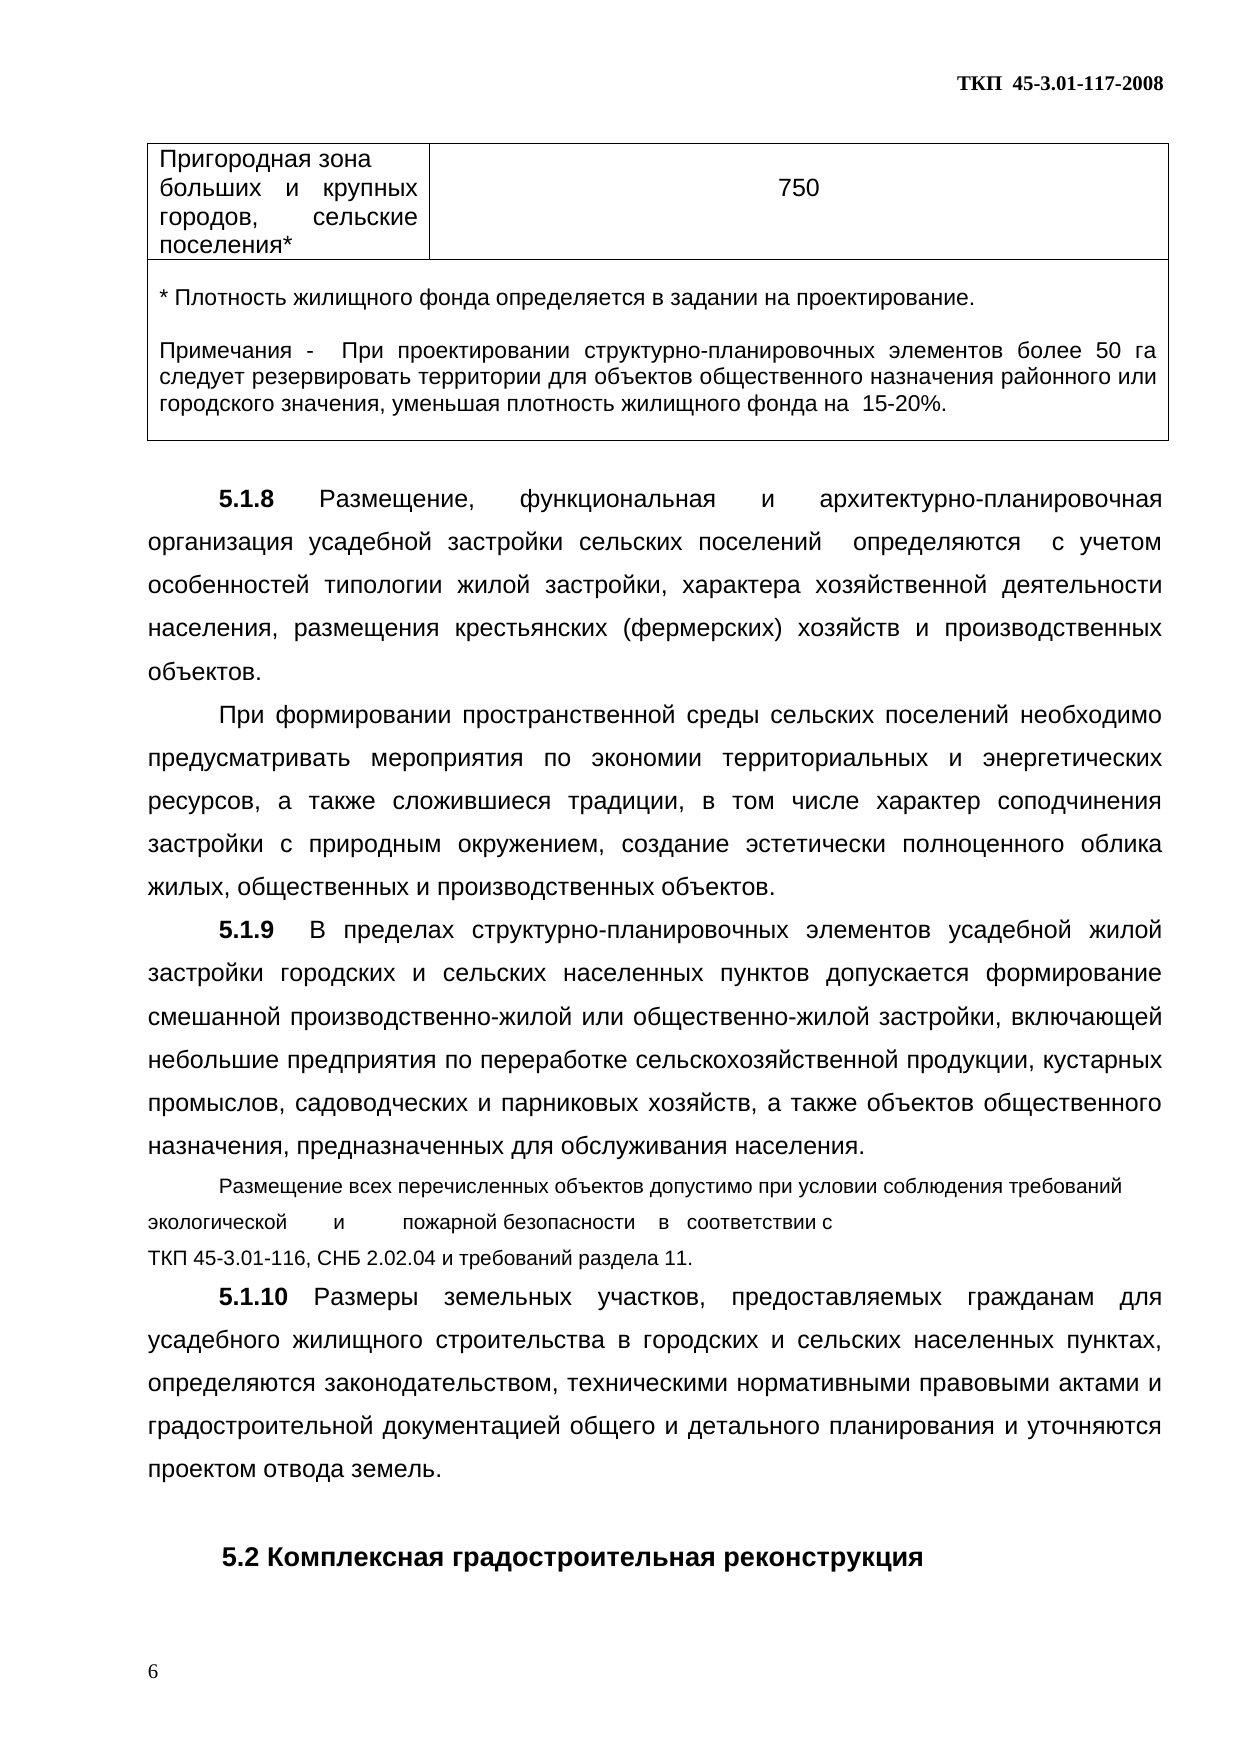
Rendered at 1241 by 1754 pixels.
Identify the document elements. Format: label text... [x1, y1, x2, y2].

text 5.1.10 Размеры земельных участков, предоставляемых гражданам для усадебного жилищного строительства в городских и сельских населенных пунктах, определяются законодательством, техническими нормативными правовыми актами и градостроительной документацией общего и детального планирования и уточняются проектом отвода земель. [148, 1282, 1163, 1483]
table_cell Пригородная зона больших и крупных городов, сельские поселения* [148, 144, 429, 259]
table_cell 750 [430, 144, 1168, 259]
text При формировании пространственной среды сельских поселений необходимо предусматривать мероприятия по экономии территориальных и энергетических ресурсов, а также сложившиеся традиции, в том числе характер соподчинения застройки с природным окружением, создание эстетически полноценного облика жилых, общественных и производственных объектов. [148, 699, 1163, 901]
text 5.1.9 В пределах структурно-планировочных элементов усадебной жилой застройки городских и сельских населенных пунктов допускается формирование смешанной производственно-жилой или общественно-жилой застройки, включающей небольшие предприятия по переработке сельскохозяйственной продукции, кустарных промыслов, садоводческих и парниковых хозяйств, а также объектов общественного назначения, предназначенных для обслуживания населения. [148, 915, 1163, 1159]
text ТКП 45-3.01-116, СНБ 2.02.04 и требований раздела 11. [148, 1246, 1163, 1270]
subtitle 5.2 Комплексная градостроительная реконструкция [148, 1541, 1163, 1572]
table_cell * Плотность жилищного фонда определяется в задании на проектирование. Примечания - При проектировании структурно-планировочных элементов более следует резервировать территории для объектов общественного назначения районного или городского значения, уменьшая плотность жилищного фонда на 15-20%. [148, 260, 1168, 440]
text 5.1.8 Размещение, функциональная и архитектурно-планировочная организация усадебной застройки сельских поселений определяются с учетом особенностей типологии жилой застройки, характера хозяйственной деятельности населения, размещения крестьянских (фермерских) хозяйств и производственных объектов. [148, 484, 1163, 685]
text Размещение всех перечисленных объектов допустимо при условии соблюдения требований экологической и пожарной безопасности в соответствии с [148, 1174, 1163, 1234]
